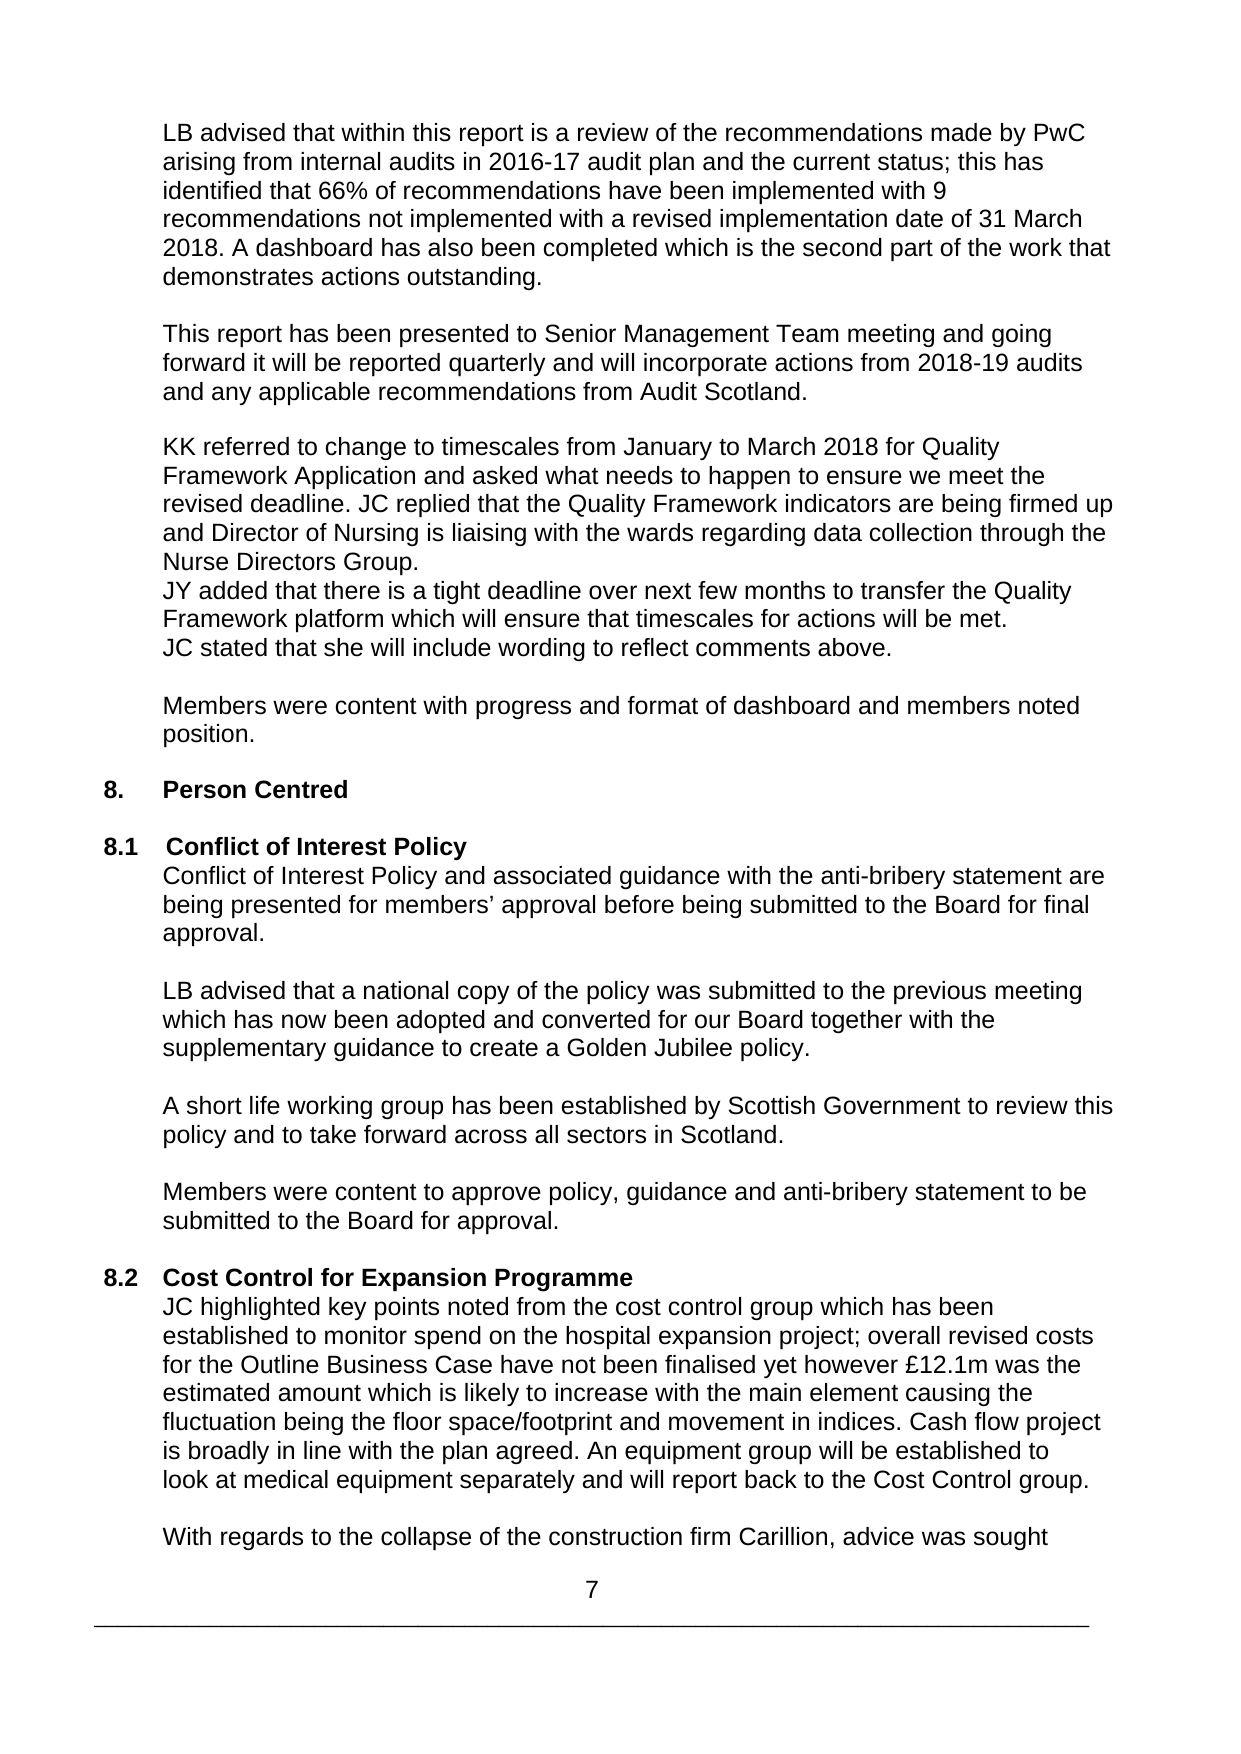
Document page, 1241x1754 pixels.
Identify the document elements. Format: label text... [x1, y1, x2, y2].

text KK referred to change to timescales from January to March 2018 for Quality Framework Application and asked what needs to happen to ensure we meet the revised deadline. JC replied that the Quality Framework indicators are being firmed up and Director of Nursing is liaising with the wards regarding data collection through the Nurse Directors Group. JY added that there is a tight deadline over next few months to transfer the Quality Framework platform which will ensure that timescales for actions will be met. JC stated that she will include wording to reflect comments above. Members were content with progress and format of dashboard and members noted position. [162, 432, 1122, 774]
text LB advised that within this report is a review of the recommendations made by PwC arising from internal audits in 2016-17 audit plan and the current status; this has identified that 66% of recommendations have been implemented with 9 recommendations not implemented with a revised implementation date of 31 March 2018. A dashboard has also been completed which is the second part of the work that demonstrates actions outstanding. This report has been presented to Senior Management Team meeting and going forward it will be reported quarterly and will incorporate actions from 2018-19 audits and any applicable recommendations from Audit Scotland. [162, 118, 1122, 406]
list Person Centred [103, 774, 1122, 803]
list Conflict of Interest Policy and associated guidance with the anti-bribery statement are being presented for members’ approval before being submitted to the Board for final approval. LB advised that a national copy of the policy was submitted to the previous meeting which has now been adopted and converted for our Board together with the supplementary guidance to create a Golden Jubilee policy. [103, 861, 1122, 1062]
list 8.1 Conflict of Interest Policy [103, 832, 1122, 861]
list Members were content to approve policy, guidance and anti-bribery statement to be submitted to the Board for approval. [103, 1177, 1122, 1263]
list 8.2 Cost Control for Expansion Programme [103, 1263, 1122, 1292]
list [162, 1292, 1103, 1551]
list A short life working group has been established by Scottish Government to review this policy and to take forward across all sectors in Scotland. [103, 1091, 1122, 1148]
